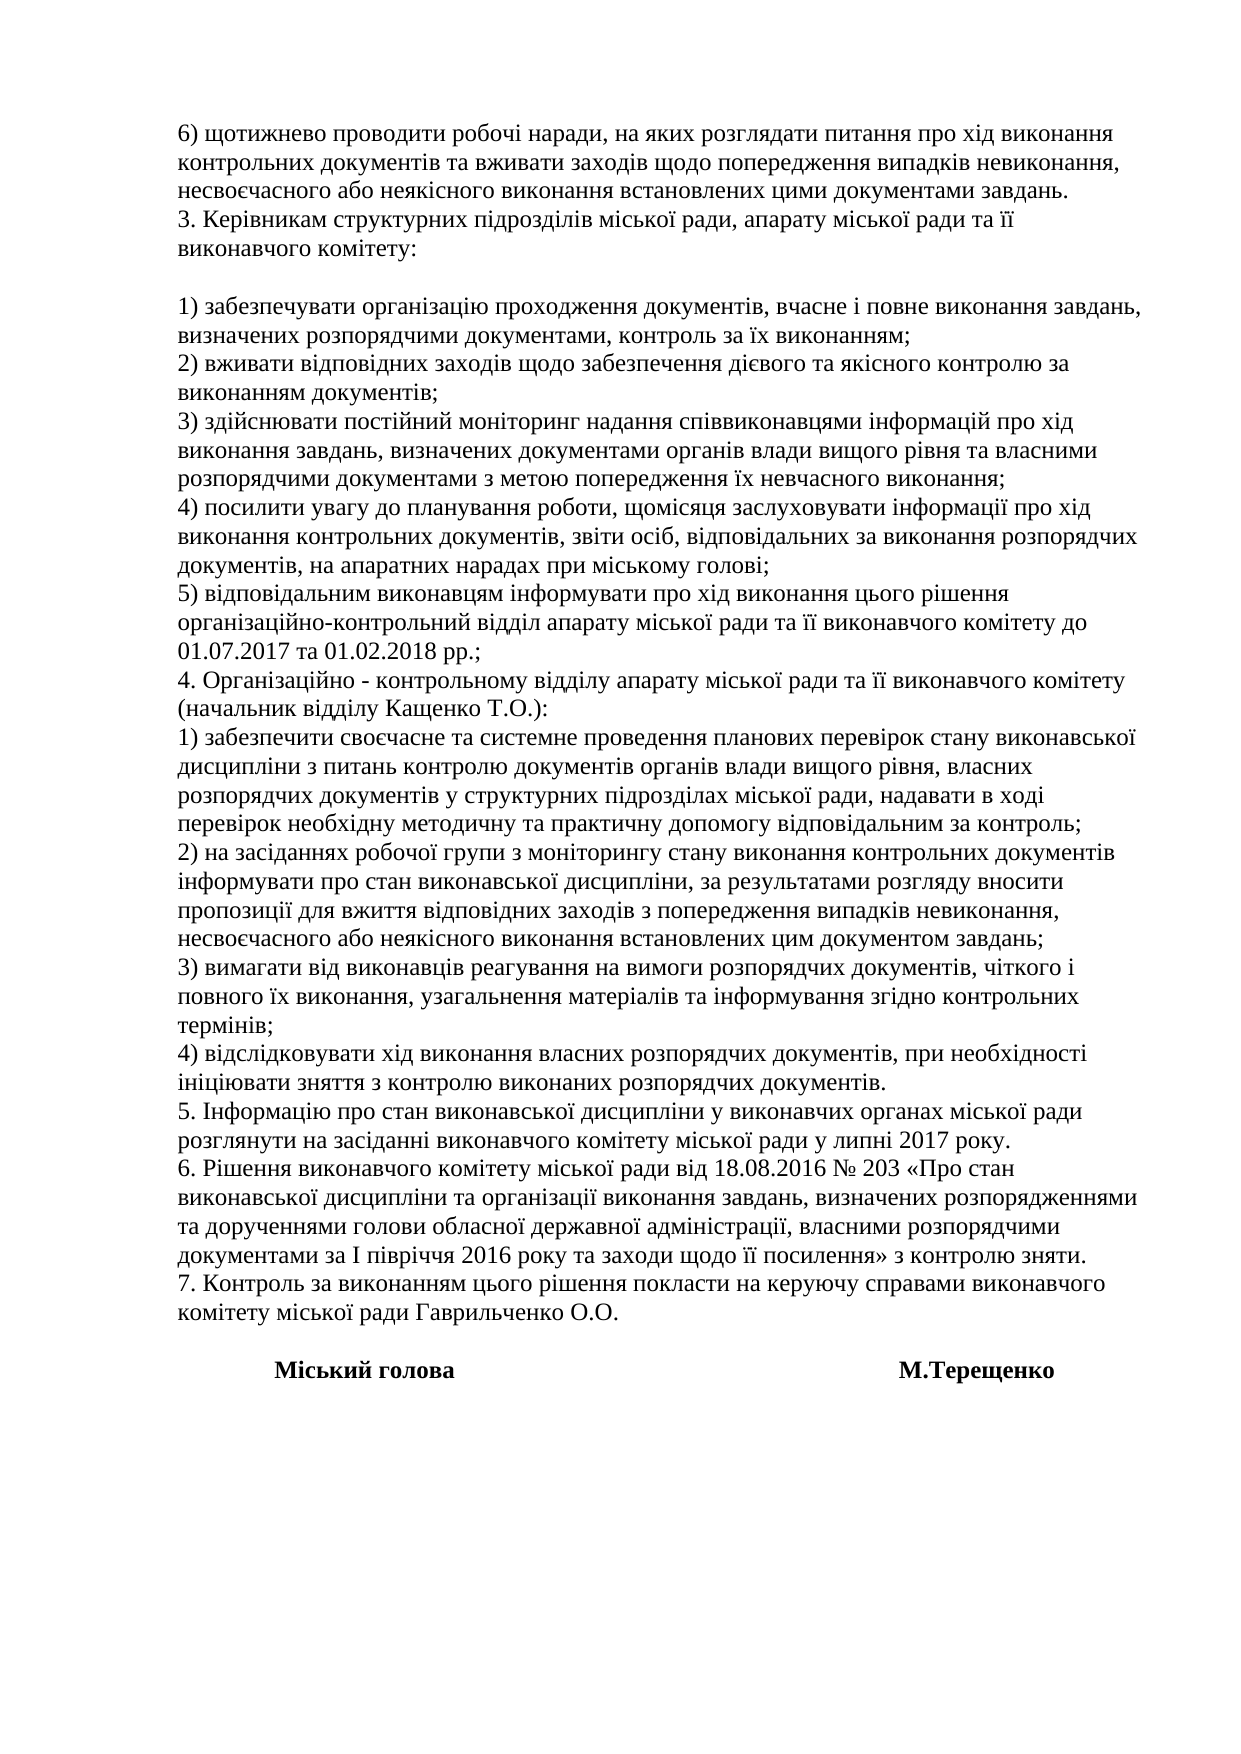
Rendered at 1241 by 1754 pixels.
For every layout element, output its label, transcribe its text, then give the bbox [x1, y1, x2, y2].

text Міський голова М.Терещенко [177, 1355, 1152, 1384]
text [177, 118, 1152, 262]
text 1) забезпечувати організацію проходження документів, вчасне і повне виконання завдань, визначених розпорядчими документами, контроль за їх виконанням; 2) вживати відповідних заходів щодо забезпечення дієвого та якісного контролю за виконанням документів; 3) здійснювати постійний моніторинг надання співвиконавцями інформацій про хід виконання завдань, визначених документами органів влади вищого рівня та власними розпорядчими документами з метою попередження їх невчасного виконання; 4) посилити увагу до планування роботи, щомісяця заслуховувати інформації про хід виконання контрольних документів, звіти осіб, відповідальних за виконання розпорядчих документів, на апаратних нарадах при міському голові; 5) відповідальним виконавцям інформувати про хід виконання цього рішення організаційно-контрольний відділ апарату міської ради та її виконавчого комітету до 01.07.2017 та 01.02.2018 рр.; 4. Організаційно - контрольному відділу апарату міської ради та її виконавчого комітету (начальник відділу Кащенко Т.О.): 1) забезпечити своєчасне та системне проведення планових перевірок стану виконавської дисципліни з питань контролю документів органів влади вищого рівня, власних розпорядчих документів у структурних підрозділах міської ради, надавати в ході перевірок необхідну методичну та практичну допомогу відповідальним за контроль; 2) на засіданнях робочої групи з моніторингу стану виконання контрольних документів інформувати про стан виконавської дисципліни, за результатами розгляду вносити пропозиції для вжиття відповідних заходів з попередження випадків невиконання, несвоєчасного або неякісного виконання встановлених цим документом завдань; 3) вимагати від виконавців реагування на вимоги розпорядчих документів, чіткого і повного їх виконання, узагальнення матеріалів та інформування згідно контрольних термінів; 4) відслідковувати хід виконання власних розпорядчих документів, при необхідності ініціювати зняття з контролю виконаних розпорядчих документів. 5. Інформацію про стан виконавської дисципліни у виконавчих органах міської ради розглянути на засіданні виконавчого комітету міської ради у липні 2017 року. 6. Рішення виконавчого комітету міської ради від 18.08.2016 № 203 «Про стан виконавської дисципліни та організації виконання завдань, визначених розпорядженнями та дорученнями голови обласної державної адміністрації, власними розпорядчими документами за І півріччя 2016 року та заходи щодо її посилення» з контролю зняти. 7. Контроль за виконанням цього рішення покласти на керуючу справами виконавчого комітету міської ради Гаврильченко О.О. [177, 291, 1152, 1326]
